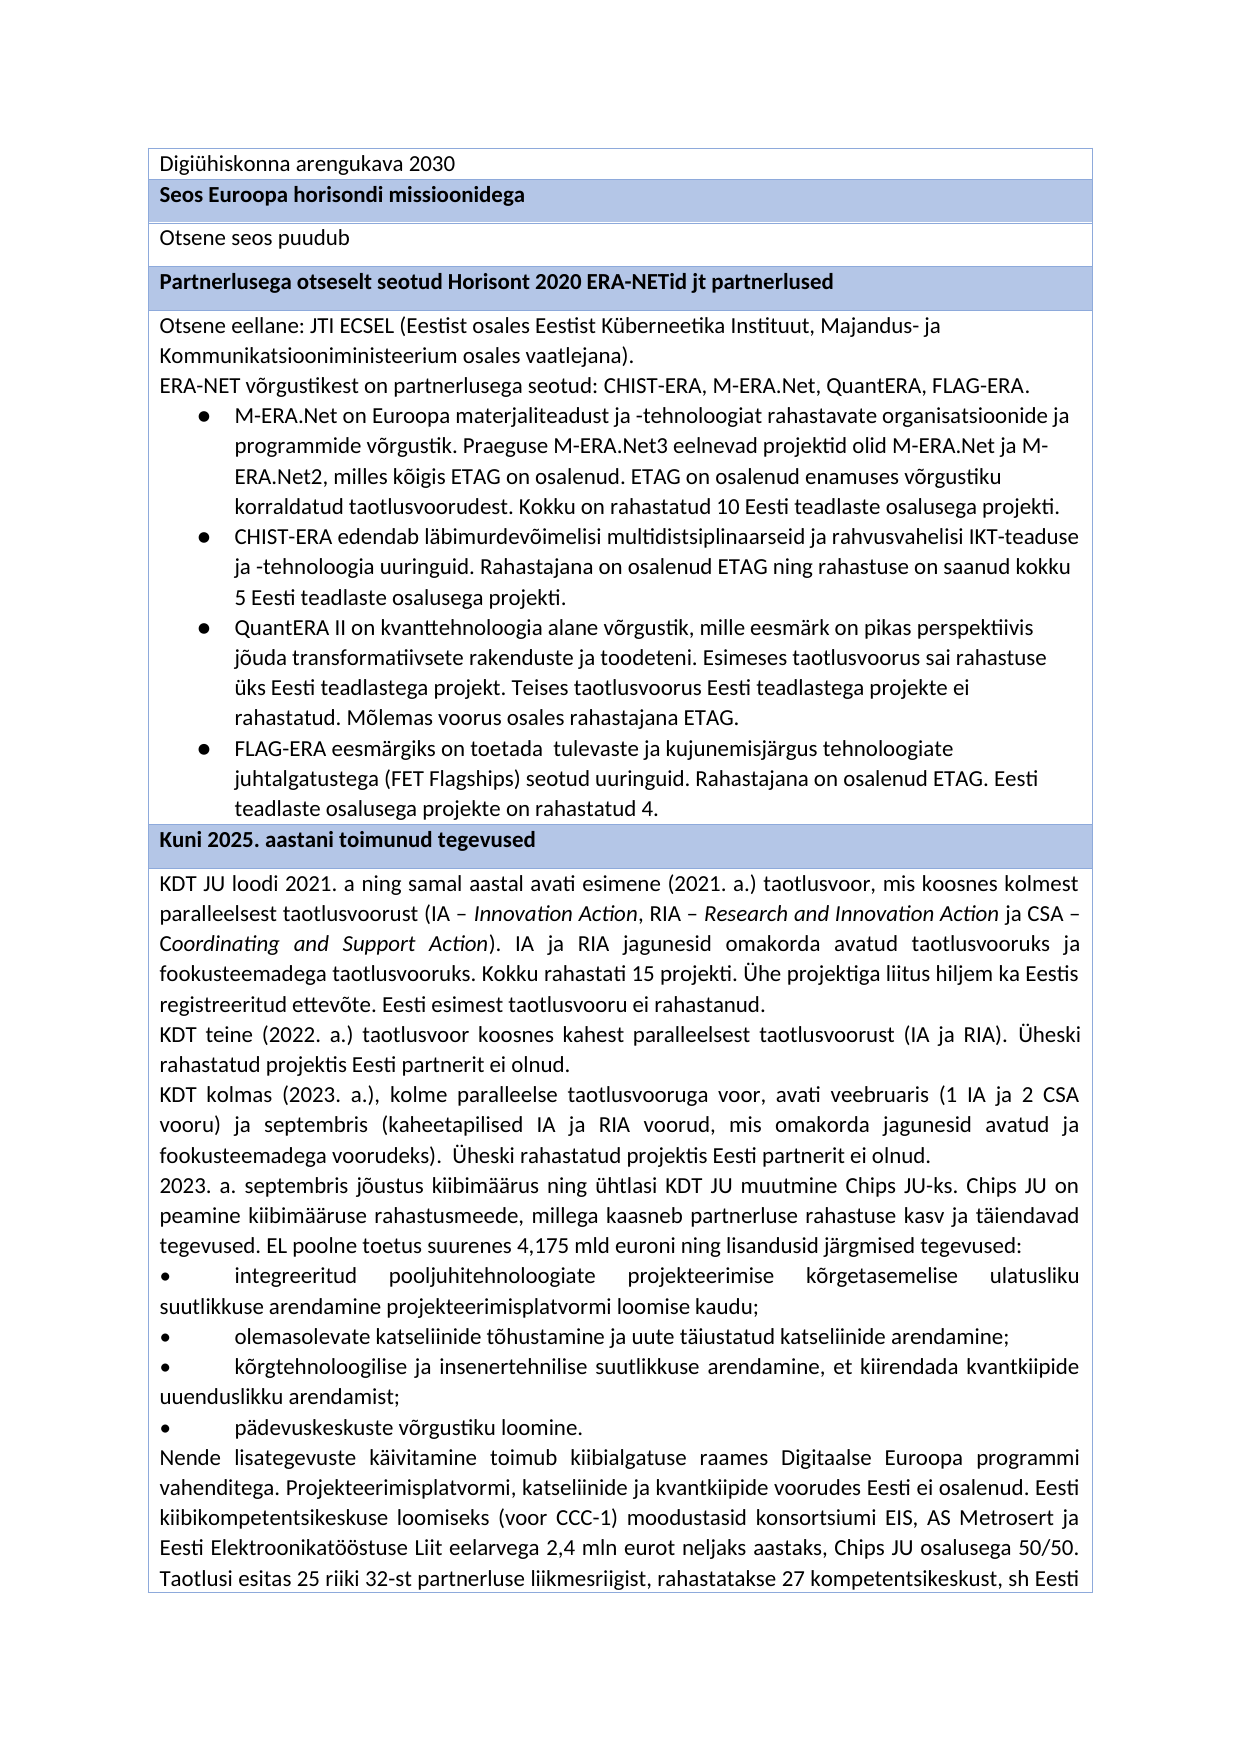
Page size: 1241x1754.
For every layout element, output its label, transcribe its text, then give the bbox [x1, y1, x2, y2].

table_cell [149, 869, 1092, 1592]
table_cell Partnerlusega otseselt seotud Horisont 2020 ERA-NETid jt partnerlused [149, 267, 1092, 310]
table_cell Otsene seos puudub [149, 224, 1092, 266]
table_cell Kuni 2025. aastani toimunud tegevused [149, 825, 1092, 868]
table_cell Otsene eellane: JTI ECSEL (Eestist osales Eestist Küberneetika Instituut, Majandus- ja Kommunikatsiooniministeerium osales vaatlejana). ERA-NET võrgustikest on partnerlusega seotud: CHIST-ERA, M-ERA.Net, QuantERA, FLAG-ERA. M-ERA.Net on Euroopa materjaliteadust ja -tehnoloogiat rahastavate organisatsioonide ja programmide võrgustik. Praeguse M-ERA.Net3 eelnevad projektid olid M-ERA.Net ja M-ERA.Net2, milles kõigis ETAG on osalenud. ETAG on osalenud enamuses võrgustiku korraldatud taotlusvoorudest. Kokku on rahastatud 10 Eesti teadlaste osalusega projekti. CHIST-ERA edendab läbimurdevõimelisi multidistsiplinaarseid ja rahvusvahelisi IKT-teaduse ja -tehnoloogia uuringuid. Rahastajana on osalenud ETAG ning rahastuse on saanud kokku 5 Eesti teadlaste osalusega projekti. QuantERA II on kvanttehnoloogia alane võrgustik, mille eesmärk on pikas perspektiivis jõuda transformatiivsete rakenduste ja toodeteni. Esimeses taotlusvoorus sai rahastuse üks Eesti teadlastega projekt. Teises taotlusvoorus Eesti teadlastega projekte ei rahastatud. Mõlemas voorus osales rahastajana ETAG. FLAG-ERA eesmärgiks on toetada tulevaste ja kujunemisjärgus tehnoloogiate juhtalgatustega (FET Flagships) seotud uuringuid. Rahastajana on osalenud ETAG. Eesti teadlaste osalusega projekte on rahastatud 4. [149, 311, 1092, 824]
table_cell Seos Euroopa horisondi missioonidega [149, 180, 1092, 222]
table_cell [149, 149, 1092, 179]
